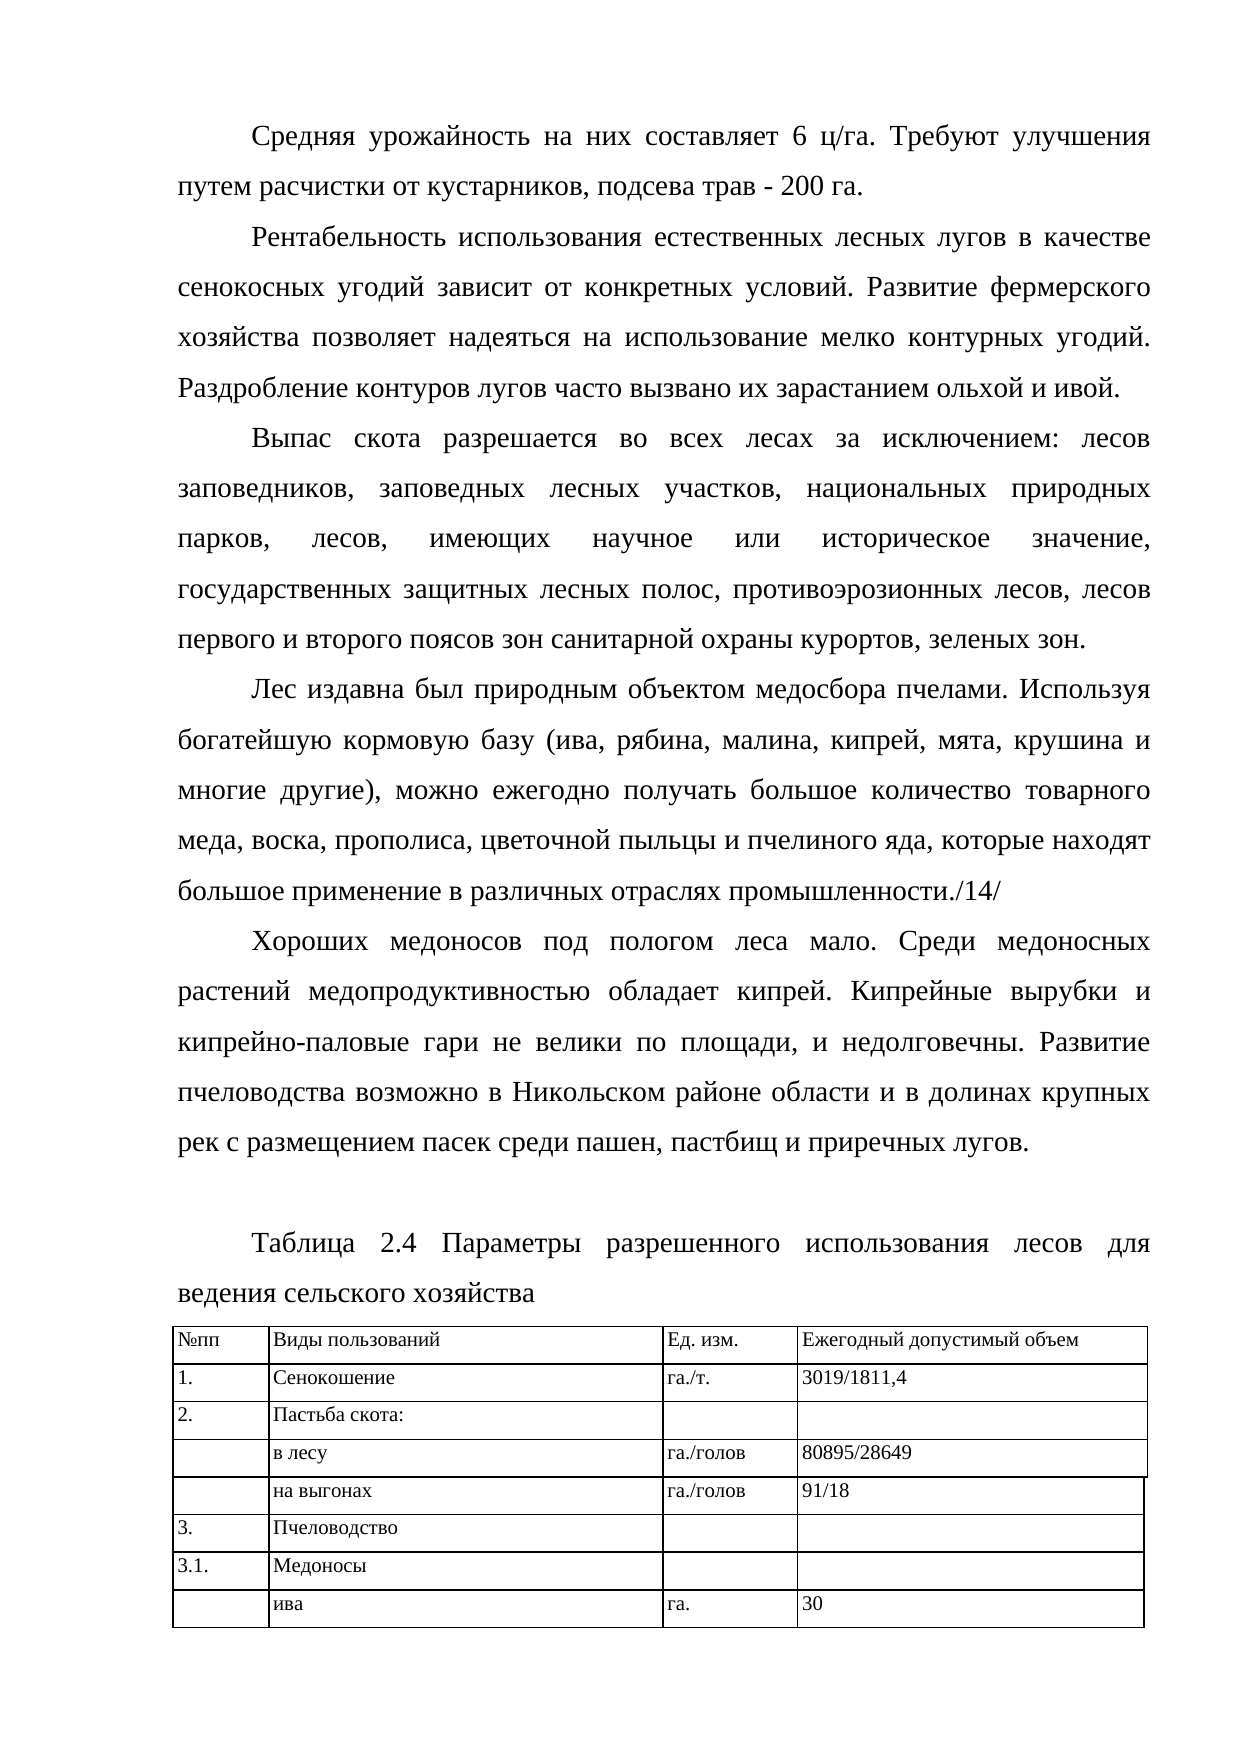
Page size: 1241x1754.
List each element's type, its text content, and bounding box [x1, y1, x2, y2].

text Рентабельность использования естественных лесных лугов в качестве сенокосных угодий зависит от конкретных условий. Развитие фермерского хозяйства позволяет надеяться на использование мелко контурных угодий. Раздробление контуров лугов часто вызвано их зарастанием ольхой и ивой. [177, 219, 1152, 403]
table_cell Сенокошение [270, 1365, 662, 1401]
table_header Ед. изм. [664, 1327, 797, 1363]
table_cell [174, 1478, 268, 1514]
text Хороших медоносов под пологом леса мало. Среди медоносных растений медопродуктивностью обладает кипрей. Кипрейные вырубки и кипрейно-паловые гари не велики по площади, и недолговечны. Развитие пчеловодства возможно в Никольском районе области и в долинах крупных рек с размещением пасек среди пашен, пастбищ и приречных лугов. [177, 923, 1152, 1158]
table_cell 80895/28649 [798, 1440, 1147, 1476]
table_cell ива [270, 1591, 662, 1626]
table_header Виды пользований [270, 1327, 662, 1363]
table_cell [798, 1553, 1143, 1589]
table_cell 3019/1811,4 [798, 1365, 1147, 1401]
text Лес издавна был природным объектом медосбора пчелами. Используя богатейшую кормовую базу (ива, рябина, малина, кипрей, мята, крушина и многие другие), можно ежегодно получать большое количество товарного меда, воска, прополиса, цветочной пыльцы и пчелиного яда, которые находят большое применение в различных отраслях промышленности./14/ [177, 672, 1152, 906]
table_cell 91/18 [798, 1478, 1143, 1514]
table_cell га. [664, 1591, 797, 1626]
table_header №пп [174, 1327, 268, 1363]
table_cell на выгонах [270, 1478, 662, 1514]
table_cell [798, 1515, 1143, 1551]
table_cell 3. [174, 1515, 268, 1551]
table_cell 2. [174, 1402, 268, 1438]
table_cell [174, 1591, 268, 1626]
table_cell Медоносы [270, 1553, 662, 1589]
table_cell в лесу [270, 1440, 662, 1476]
table_cell 30 [798, 1591, 1143, 1626]
text Средняя урожайность на них составляет 6 ц/га. Требуют улучшения путем расчистки от кустарников, подсева трав - . [177, 118, 1152, 202]
table_cell Пастьба скота: [270, 1402, 662, 1438]
table_header Ежегодный допустимый объем [798, 1327, 1147, 1363]
table_cell [174, 1440, 268, 1476]
text Выпас скота разрешается во всех лесах за исключением: лесов заповедников, заповедных лесных участков, национальных природных парков, лесов, имеющих научное или историческое значение, государственных защитных лесных полос, противоэрозионных лесов, лесов первого и второго поясов зон санитарной охраны курортов, зеленых зон. [177, 420, 1152, 655]
table_cell га./голов [664, 1478, 797, 1514]
table_cell га./т. [664, 1365, 797, 1401]
table_cell [664, 1515, 797, 1551]
table_cell [664, 1402, 797, 1438]
table_cell га./голов [664, 1440, 797, 1476]
table_cell Пчеловодство [270, 1515, 662, 1551]
table_cell [798, 1402, 1147, 1438]
table_cell 1. [174, 1365, 268, 1401]
text Таблица 2.4 Параметры разрешенного использования лесов для ведения сельского хозяйства [177, 1225, 1152, 1309]
table_cell [664, 1553, 797, 1589]
table_cell 3.1. [174, 1553, 268, 1589]
